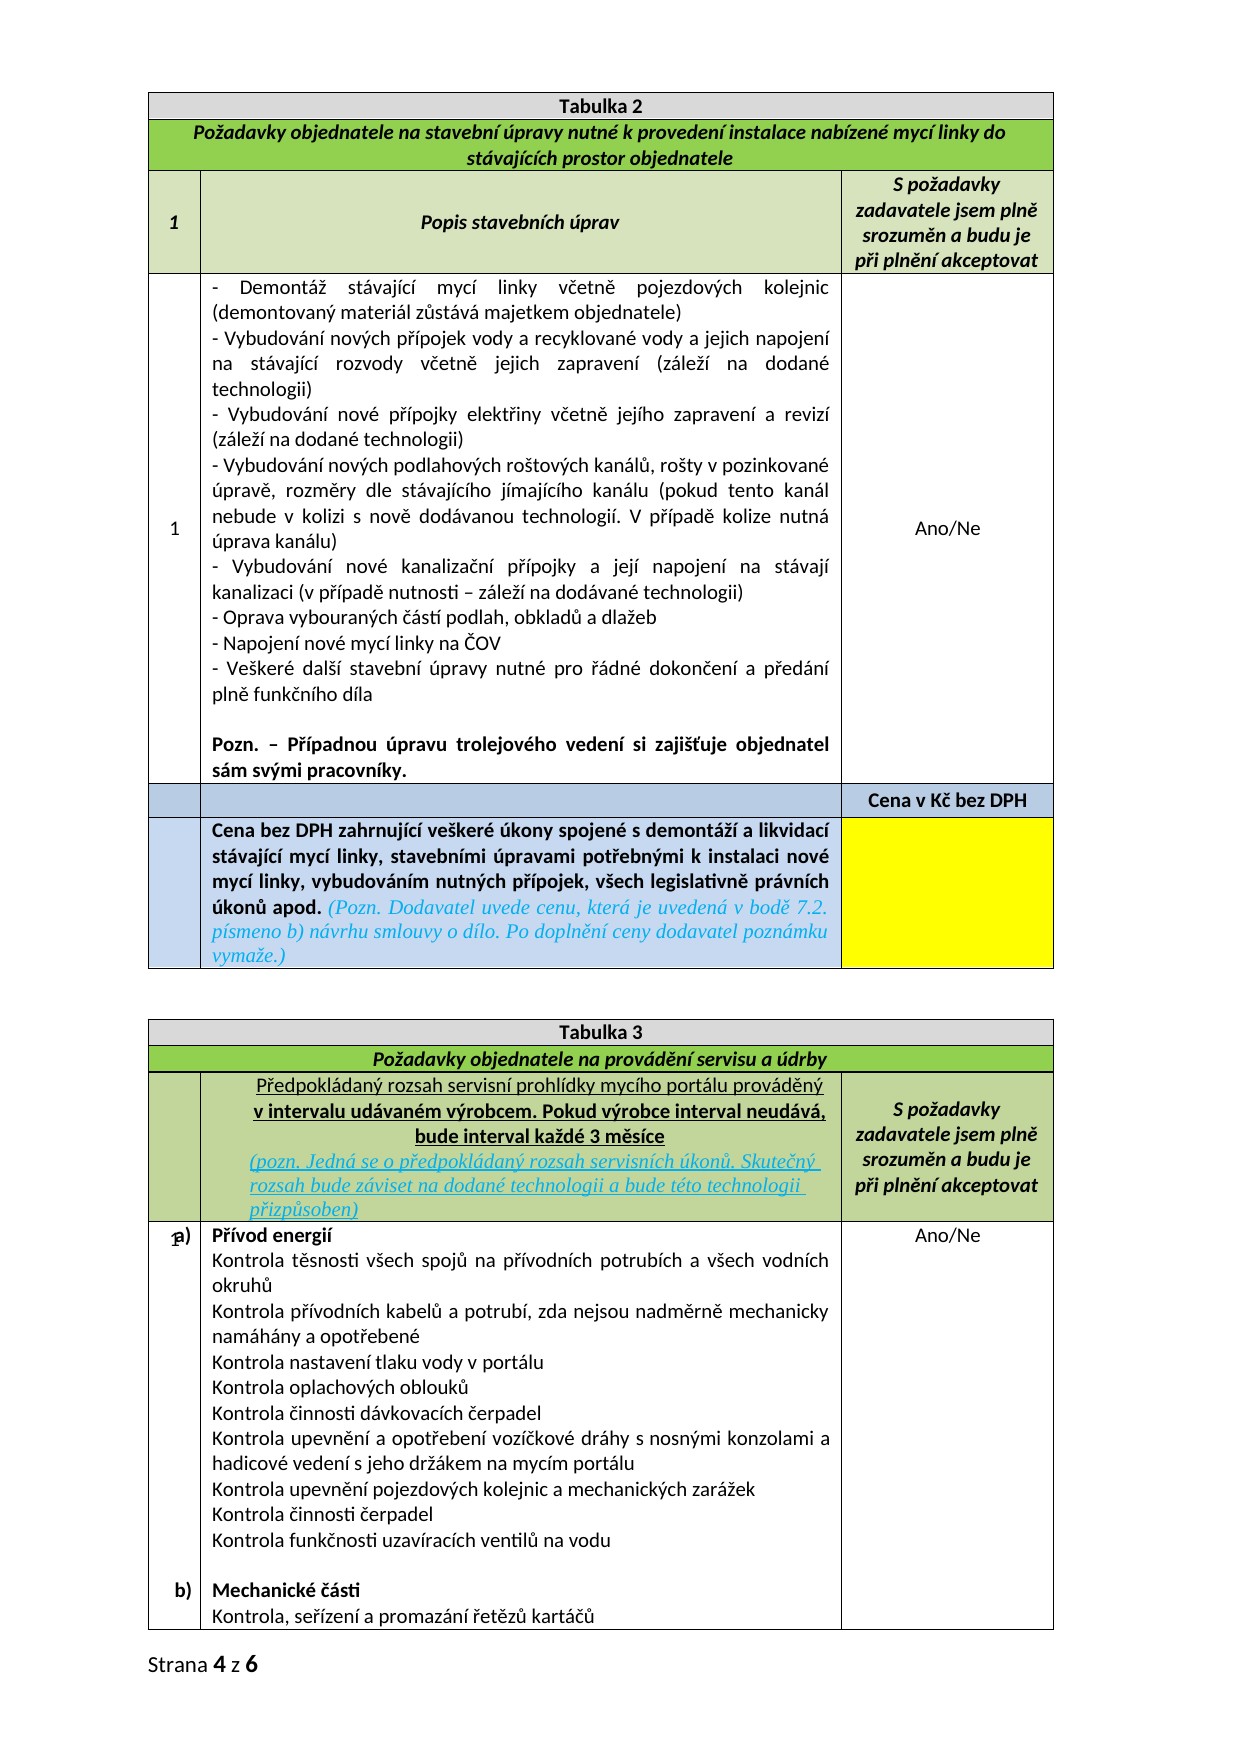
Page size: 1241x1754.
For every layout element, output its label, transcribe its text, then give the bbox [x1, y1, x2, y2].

table_cell 1 [149, 171, 200, 273]
table_cell S požadavky zadavatele jsem plně srozuměn a budu je při plnění akceptovat [842, 171, 1053, 273]
table_header Tabulka 2 [149, 93, 1053, 118]
table_cell 1 [149, 1222, 200, 1628]
table_cell 1 [149, 274, 200, 782]
table_cell Ano/Ne [842, 1222, 1053, 1628]
table_cell Cena bez DPH zahrnující veškeré úkony spojené s demontáží a likvidací stávající mycí linky, stavebními úpravami potřebnými k instalaci nové mycí linky, vybudováním nutných přípojek, všech legislativně právních úkonů apod. (Pozn. Dodavatel uvede cenu, která je uvedená v bodě 7.2. písmeno b) návrhu smlouvy o dílo. Po doplnění ceny dodavatel poznámku vymaže.) [201, 818, 841, 967]
table_cell [201, 784, 841, 817]
table_cell Ano/Ne [842, 274, 1053, 782]
table_cell [149, 1073, 200, 1221]
table_cell [149, 784, 200, 817]
table_header Tabulka 3 [149, 1020, 1053, 1045]
table_cell [149, 818, 200, 967]
table_cell S požadavky zadavatele jsem plně srozuměn a budu je při plnění akceptovat [842, 1073, 1053, 1221]
table_cell Cena v Kč bez DPH [842, 784, 1053, 817]
table_cell Popis stavebních úprav [201, 171, 841, 273]
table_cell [201, 1222, 841, 1628]
table_cell [842, 818, 1053, 967]
table_cell Předpokládaný rozsah servisní prohlídky mycího portálu prováděný v intervalu udávaném výrobcem. Pokud výrobce interval neudává, bude interval každé 3 měsíce (pozn. Jedná se o předpokládaný rozsah servisních úkonů. Skutečný rozsah bude záviset na dodané technologii a bude této technologii přizpůsoben) [201, 1073, 841, 1221]
table_cell Požadavky objednatele na stavební úpravy nutné k provedení instalace nabízené mycí linky do stávajících prostor objednatele [149, 120, 1053, 170]
table_cell Požadavky objednatele na provádění servisu a údrby [149, 1046, 1053, 1071]
table_cell - Demontáž stávající mycí linky včetně pojezdových kolejnic (demontovaný materiál zůstává majetkem objednatele) - Vybudování nových přípojek vody a recyklované vody a jejich napojení na stávající rozvody včetně jejich zapravení (záleží na dodané technologii) - Vybudování nové přípojky elektřiny včetně jejího zapravení a revizí (záleží na dodané technologii) - Vybudování nových podlahových roštových kanálů, rošty v pozinkované úpravě, rozměry dle stávajícího jímajícího kanálu (pokud tento kanál nebude v kolizi s nově dodávanou technologií. V případě kolize nutná úprava kanálu) - Vybudování nové kanalizační přípojky a její napojení na stávají kanalizaci (v případě nutnosti – záleží na dodávané technologii) - Oprava vybouraných částí podlah, obkladů a dlažeb - Napojení nové mycí linky na ČOV - Veškeré další stavební úpravy nutné pro řádné dokončení a předání plně funkčního díla Pozn. – Případnou úpravu trolejového vedení si zajišťuje objednatel sám svými pracovníky. [201, 274, 841, 782]
